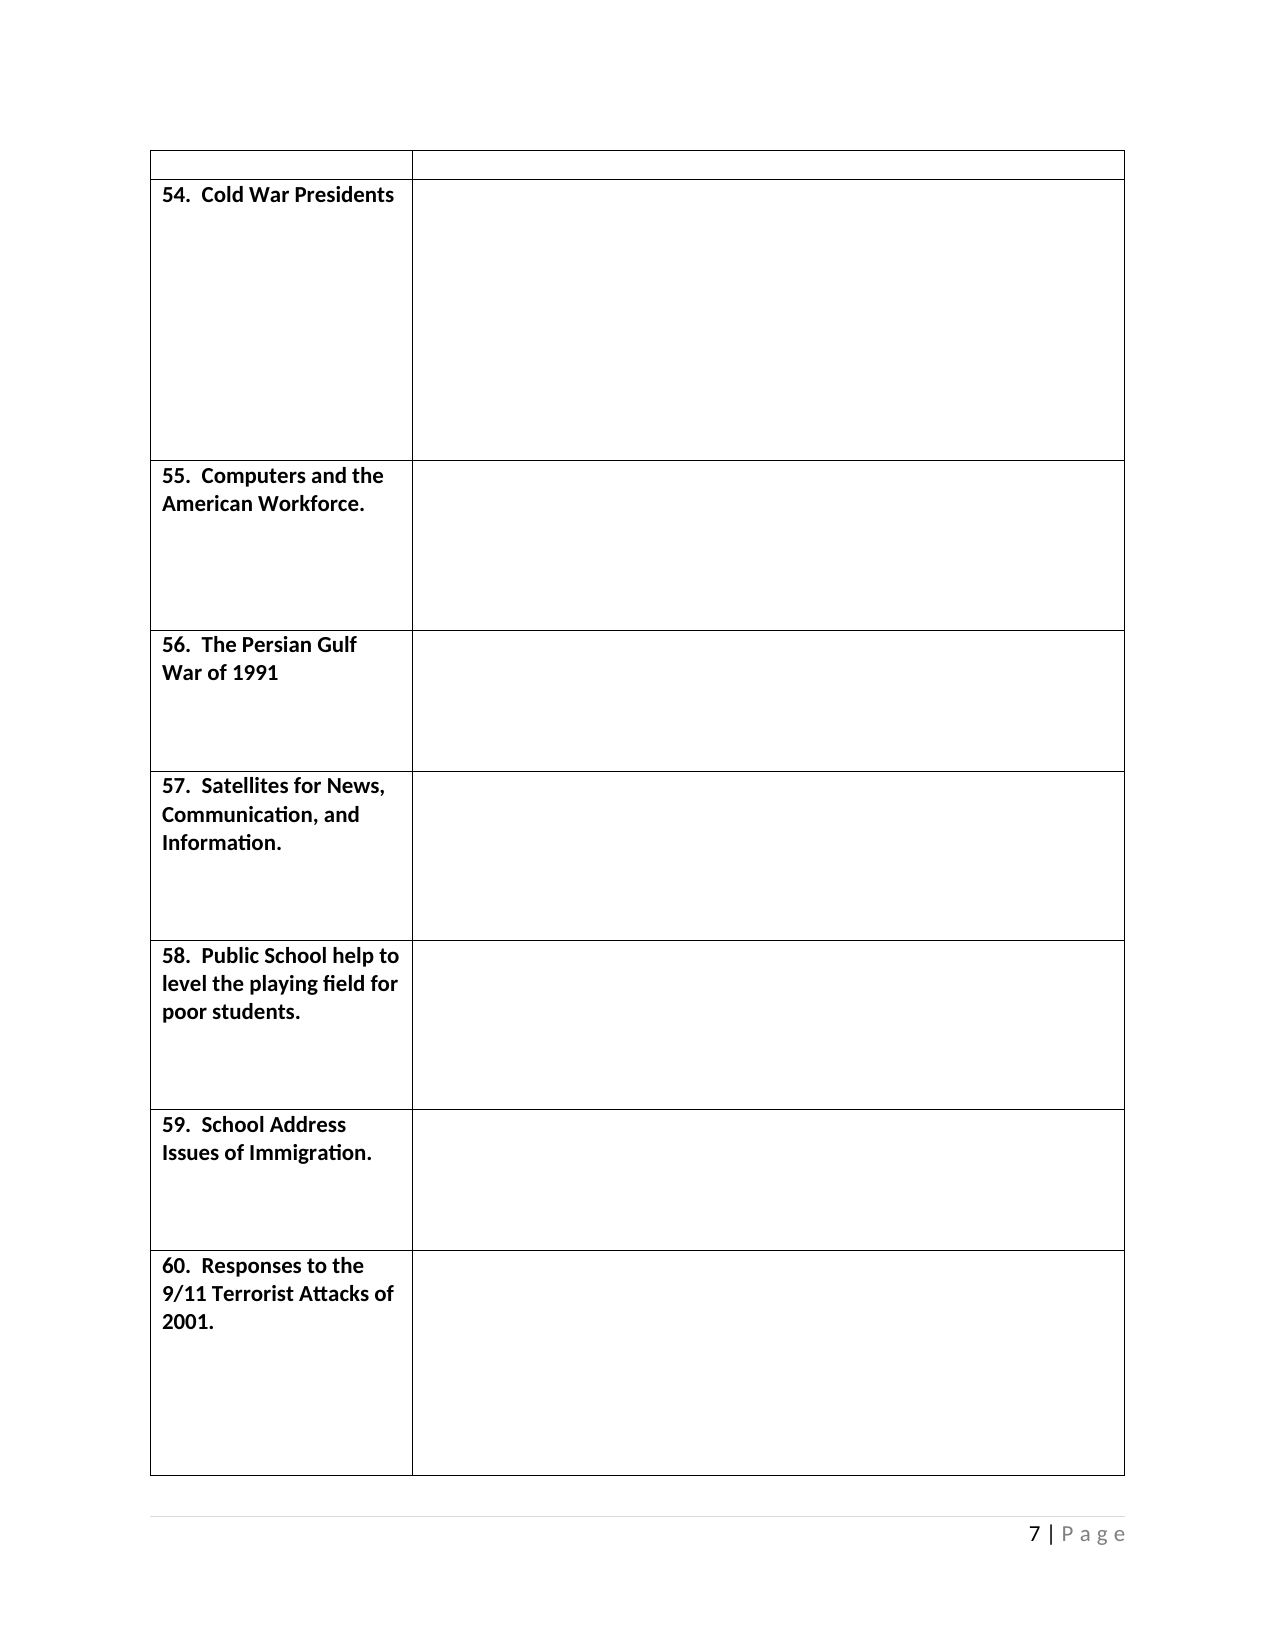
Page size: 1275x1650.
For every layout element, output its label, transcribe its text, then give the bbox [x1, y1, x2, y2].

table_cell [413, 1251, 1124, 1475]
table_cell [413, 151, 1124, 179]
table_cell 58. Public School help to level the playing field for poor students. [151, 941, 412, 1109]
table_cell [413, 1110, 1124, 1250]
table_cell 54. Cold War Presidents [151, 180, 412, 460]
table_cell [413, 941, 1124, 1109]
table_cell [413, 180, 1124, 460]
table_cell 55. Computers and the American Workforce. [151, 461, 412, 629]
table_cell 56. The Persian Gulf War of 1991 [151, 631, 412, 771]
table_cell 57. Satellites for News, Communication, and Information. [151, 772, 412, 940]
table_cell [413, 461, 1124, 629]
table_cell 59. School Address Issues of Immigration. [151, 1110, 412, 1250]
table_cell [413, 631, 1124, 771]
table_cell [413, 772, 1124, 940]
table_cell 60. Responses to the 9/11 Terrorist Attacks of 2001. [151, 1251, 412, 1475]
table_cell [151, 151, 412, 179]
